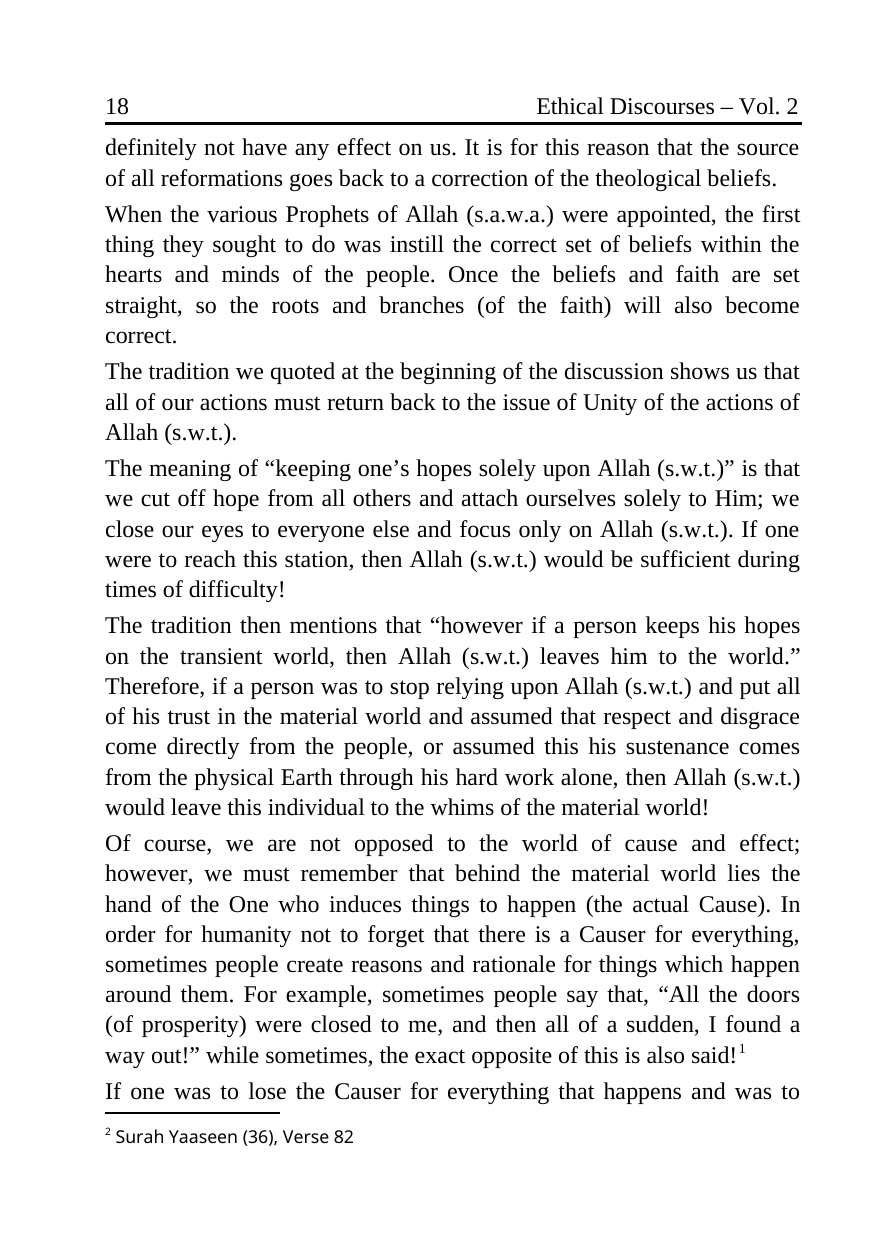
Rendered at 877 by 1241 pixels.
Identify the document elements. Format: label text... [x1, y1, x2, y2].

text The meaning of “keeping one’s hopes solely upon Allah (s.w.t.)” is that we cut off hope from all others and attach ourselves solely to Him; we close our eyes to everyone else and focus only on Allah (s.w.t.). If one were to reach this station, then Allah (s.w.t.) would be sufficient during times of difficulty! [105, 452, 802, 603]
text When the various Prophets of Allah (s.a.w.a.) were appointed, the first thing they sought to do was instill the correct set of beliefs within the hearts and minds of the people. Once the beliefs and faith are set straight, so the roots and branches (of the faith) will also become correct. [105, 198, 802, 349]
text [105, 132, 802, 192]
text The tradition then mentions that “however if a person keeps his hopes on the transient world, then Allah (s.w.t.) leaves him to the world.” Therefore, if a person was to stop relying upon Allah (s.w.t.) and put all of his trust in the material world and assumed that respect and disgrace come directly from the people, or assumed this his sustenance comes from the physical Earth through his hard work alone, then Allah (s.w.t.) would leave this individual to the whims of the material world! [105, 610, 802, 821]
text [105, 1075, 802, 1106]
text The tradition we quoted at the beginning of the discussion shows us that all of our actions must return back to the issue of Unity of the actions of Allah (s.w.t.). [105, 356, 802, 446]
text Of course, we are not opposed to the world of cause and effect; however, we must remember that behind the material world lies the hand of the One who induces things to happen (the actual Cause). In order for humanity not to forget that there is a Causer for everything, sometimes people create reasons and rationale for things which happen around them. For example, sometimes people say that, “All the doors (of prosperity) were closed to me, and then all of a sudden, I found a way out!” while sometimes, the exact opposite of this is also said! [105, 827, 802, 1069]
